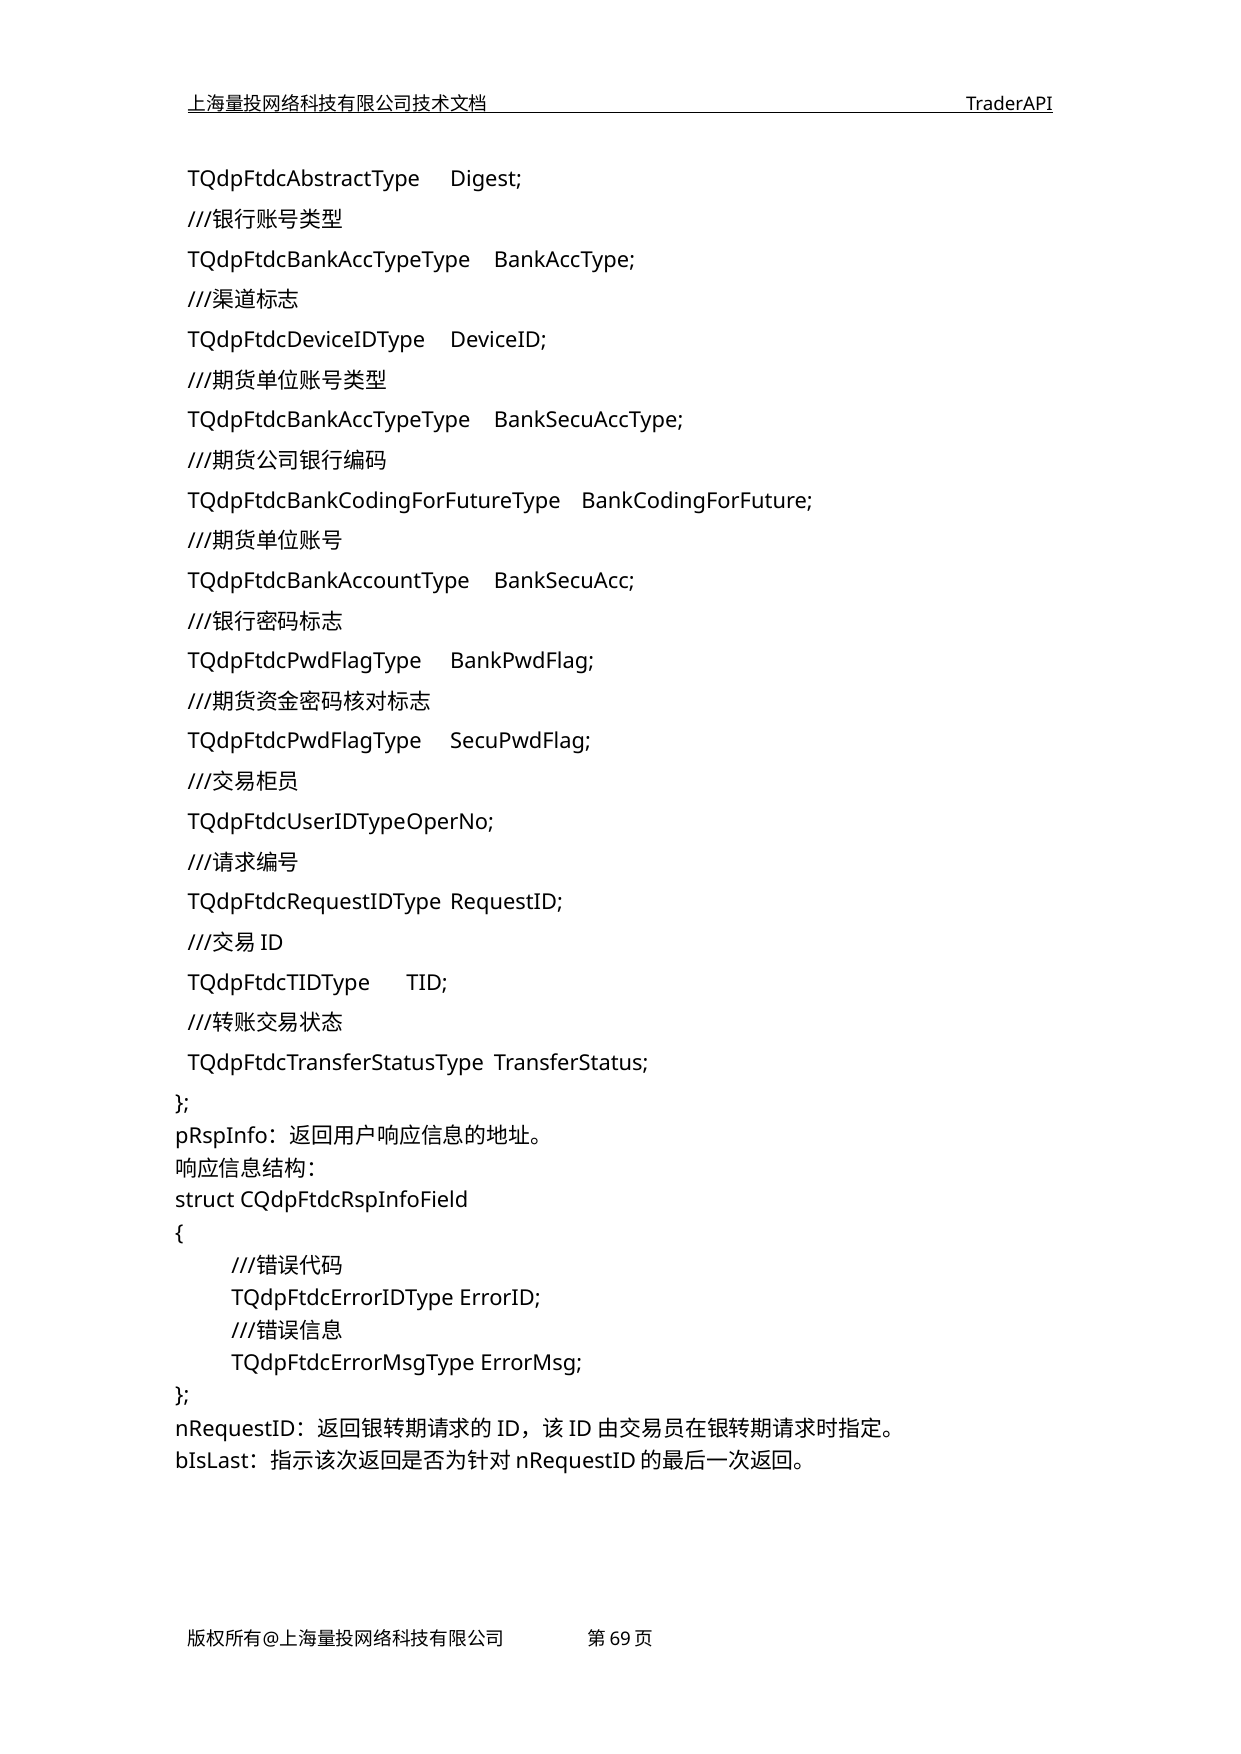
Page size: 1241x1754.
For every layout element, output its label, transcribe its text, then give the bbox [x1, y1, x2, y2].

text TQdpFtdcAbstractType Digest; [131, 162, 1087, 194]
text ///错误代码 [187, 1248, 1087, 1280]
text ///转账交易状态 [131, 1005, 1087, 1037]
text TQdpFtdcDeviceIDType DeviceID; [131, 323, 1087, 355]
text ///银行密码标志 [131, 603, 1087, 636]
text 响应信息结构： [131, 1150, 1087, 1183]
text ///期货资金密码核对标志 [131, 684, 1087, 716]
text TQdpFtdcBankAccTypeType BankSecuAccType; [131, 403, 1087, 435]
text ///期货公司银行编码 [131, 443, 1087, 475]
text ///渠道标志 [131, 282, 1087, 315]
text TQdpFtdcTransferStatusType TransferStatus; [131, 1045, 1087, 1078]
text }; [131, 1085, 1087, 1118]
text TQdpFtdcPwdFlagType BankPwdFlag; [131, 644, 1087, 676]
text ///交易ID [131, 925, 1087, 957]
text TQdpFtdcRequestIDType RequestID; [131, 885, 1087, 917]
text ///期货单位账号 [131, 523, 1087, 556]
text TQdpFtdcUserIDType OperNo; [131, 804, 1087, 837]
text TQdpFtdcBankAccTypeType BankAccType; [131, 242, 1087, 275]
text TQdpFtdcBankCodingForFutureType BankCodingForFuture; [131, 483, 1087, 516]
text TQdpFtdcPwdFlagType SecuPwdFlag; [131, 724, 1087, 757]
text nRequestID：返回银转期请求的ID，该ID 由交易员在银转期请求时指定。 [131, 1410, 1087, 1443]
text struct CQdpFtdcRspInfoField [131, 1183, 1087, 1215]
text ///错误信息 [187, 1313, 1087, 1345]
text { [131, 1215, 1087, 1248]
text TQdpFtdcTIDType TID; [131, 965, 1087, 998]
text TQdpFtdcErrorIDType ErrorID; [187, 1280, 1087, 1313]
text }; [131, 1378, 1087, 1410]
text ///交易柜员 [131, 764, 1087, 797]
text TQdpFtdcBankAccountType BankSecuAcc; [131, 563, 1087, 596]
text pRspInfo：返回用户响应信息的地址。 [131, 1118, 1087, 1150]
text TQdpFtdcErrorMsgType ErrorMsg; [187, 1345, 1087, 1378]
text ///期货单位账号类型 [131, 362, 1087, 395]
text ///请求编号 [131, 844, 1087, 877]
text ///银行账号类型 [131, 202, 1087, 234]
text bIsLast：指示该次返回是否为针对nRequestID的最后一次返回。 [131, 1443, 1087, 1475]
